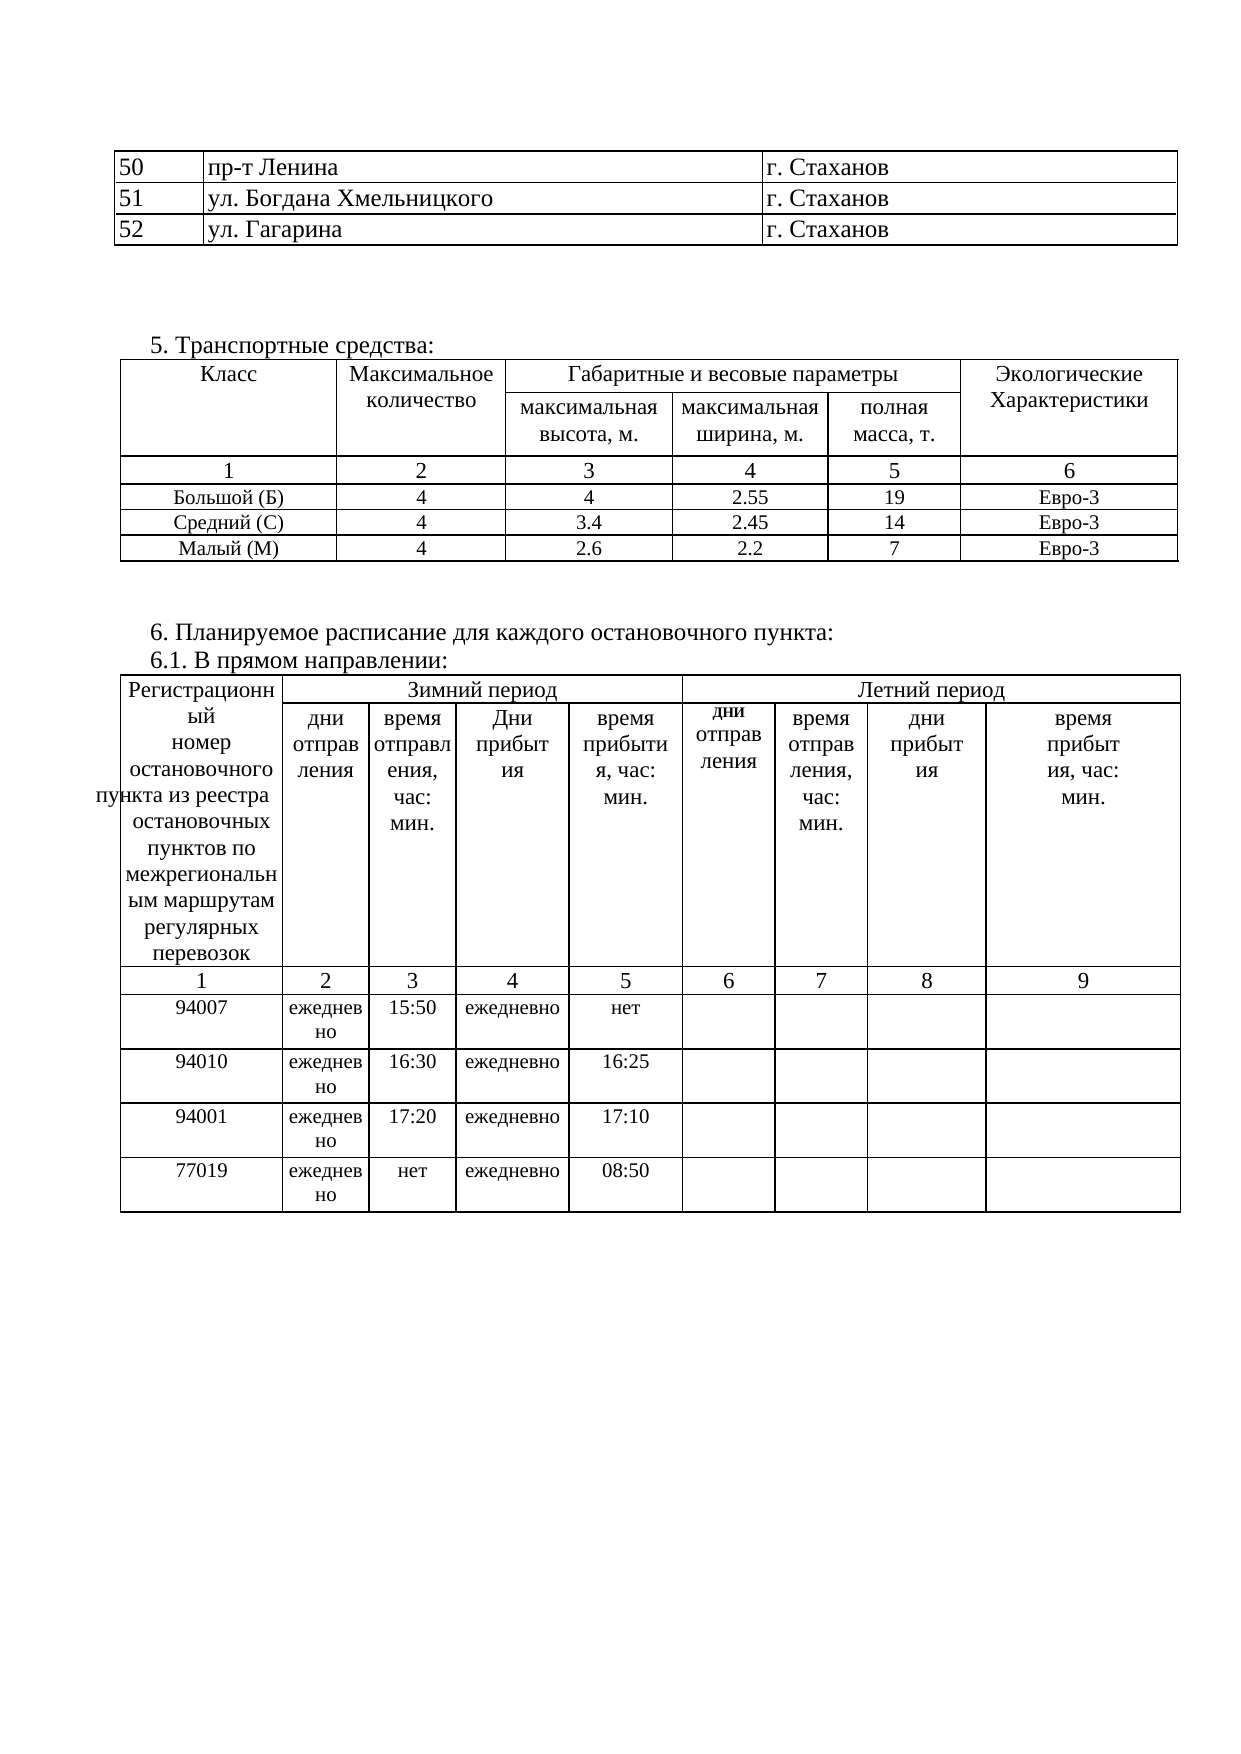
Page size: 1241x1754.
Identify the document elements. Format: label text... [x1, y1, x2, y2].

table_cell нет [370, 1158, 455, 1211]
table_cell время отправл ения, час: мин. [370, 704, 455, 966]
table_cell Евро-3 [961, 485, 1177, 509]
table_cell 77019 [121, 1158, 282, 1211]
table_cell [868, 1104, 985, 1157]
table_cell время отправ ления, час: мин. [776, 704, 867, 966]
table_cell [776, 1050, 867, 1102]
table_cell 17:20 [370, 1104, 455, 1157]
table_header Максимальное количество [337, 360, 505, 455]
table_cell 4 [337, 510, 505, 534]
table_cell 50 [115, 152, 203, 181]
table_cell 16:30 [370, 1050, 455, 1102]
table_cell Евро-3 [961, 510, 1177, 534]
table_cell Дни прибыт ия [457, 704, 568, 966]
table_cell г. Стаханов [763, 181, 1177, 213]
table_cell пр-т Ленина [204, 152, 762, 181]
table_cell ул. Гагарина [204, 215, 762, 244]
table_cell 14 [829, 510, 960, 534]
table_cell 4 [506, 485, 672, 509]
table_cell [987, 1158, 1180, 1211]
table_cell 17:10 [570, 1104, 682, 1157]
table_cell ежедневно [457, 1050, 568, 1102]
table_cell ДНИ отправ ления [683, 704, 774, 966]
table_cell [776, 1158, 867, 1211]
table_cell 9 [987, 967, 1180, 993]
table_cell Большой (Б) [121, 485, 336, 509]
table_header Регистрационный номер остановочного пункта из реестра остановочных пунктов по межрегиональным маршрутам регулярных перевозок [121, 676, 282, 966]
table_header Габаритные и весовые параметры [506, 360, 960, 392]
text 5. Транспортные средства: [150, 330, 1090, 358]
table_header Летний период [683, 676, 1180, 702]
table_cell г. Стаханов [763, 152, 1177, 181]
table_cell 94001 [121, 1104, 282, 1157]
table_cell [987, 995, 1180, 1048]
table_cell 6 [961, 457, 1177, 483]
table_cell 16:25 [570, 1050, 682, 1102]
table_cell 2 [337, 457, 505, 483]
table_cell 08:50 [570, 1158, 682, 1211]
table_cell Евро-3 [961, 536, 1177, 560]
table_cell [868, 1158, 985, 1211]
table_cell 94010 [121, 1050, 282, 1102]
table_cell 5 [570, 967, 682, 993]
table_cell нет [570, 995, 682, 1048]
table_cell [683, 1050, 774, 1102]
table_cell дни прибыт ия [868, 704, 985, 966]
table_cell 3.4 [506, 510, 672, 534]
table_cell ежедневно [283, 995, 368, 1048]
table_cell 1 [121, 967, 282, 993]
table_cell 4 [673, 457, 827, 483]
table_cell 2.55 [673, 485, 827, 509]
table_cell 4 [337, 485, 505, 509]
table_cell ежедневно [283, 1158, 368, 1211]
table_cell 15:50 [370, 995, 455, 1048]
table_cell [776, 995, 867, 1048]
table_cell ежедневно [457, 1104, 568, 1157]
table_cell 7 [829, 536, 960, 560]
table_cell 4 [337, 536, 505, 560]
table_cell 52 [115, 214, 203, 244]
table_cell 19 [829, 485, 960, 509]
table_cell время прибыт ия, час: мин. [987, 704, 1180, 966]
text 6. Планируемое расписание для каждого остановочного пункта: [150, 617, 1090, 645]
table_cell ежедневно [283, 1104, 368, 1157]
table_cell время прибыти я, час: мин. [570, 704, 682, 966]
table_cell дни отправ ления [283, 704, 368, 966]
table_cell 2.45 [673, 510, 827, 534]
table_cell 4 [457, 967, 568, 993]
table_cell максимальная высота, м. [506, 393, 672, 455]
table_cell ежедневно [457, 995, 568, 1048]
table_cell 5 [829, 457, 960, 483]
table_cell 2 [283, 967, 368, 993]
table_cell [987, 1050, 1180, 1102]
table_header Класс [121, 360, 336, 455]
table_cell 6 [683, 967, 774, 993]
table_cell 7 [776, 967, 867, 993]
table_cell максимальная ширина, м. [673, 393, 827, 455]
table_cell 94007 [121, 995, 282, 1048]
table_cell 3 [506, 457, 672, 483]
table_header Экологические Характеристики [961, 360, 1177, 455]
table_cell [776, 1104, 867, 1157]
table_cell [683, 1104, 774, 1157]
table_cell 2.2 [673, 536, 827, 560]
table_cell Средний (С) [121, 510, 336, 534]
table_cell 1 [121, 457, 336, 483]
table_cell ул. Богдана Хмельницкого [204, 183, 762, 213]
table_header Зимний период [283, 676, 682, 702]
table_cell ежедневно [283, 1050, 368, 1102]
text 6.1. В прямом направлении: [150, 645, 1090, 674]
table_cell [868, 995, 985, 1048]
table_cell [987, 1104, 1180, 1157]
table_cell 8 [868, 967, 985, 993]
table_cell [683, 995, 774, 1048]
table_cell 2.6 [506, 536, 672, 560]
table_cell полная масса, т. [829, 393, 960, 455]
table_cell [683, 1158, 774, 1211]
table_cell Малый (М) [121, 536, 336, 560]
table_cell ежедневно [457, 1158, 568, 1211]
table_cell 51 [115, 183, 203, 213]
table_cell г. Стаханов [763, 213, 1177, 244]
table_cell [868, 1050, 985, 1102]
table_cell 3 [370, 967, 455, 993]
